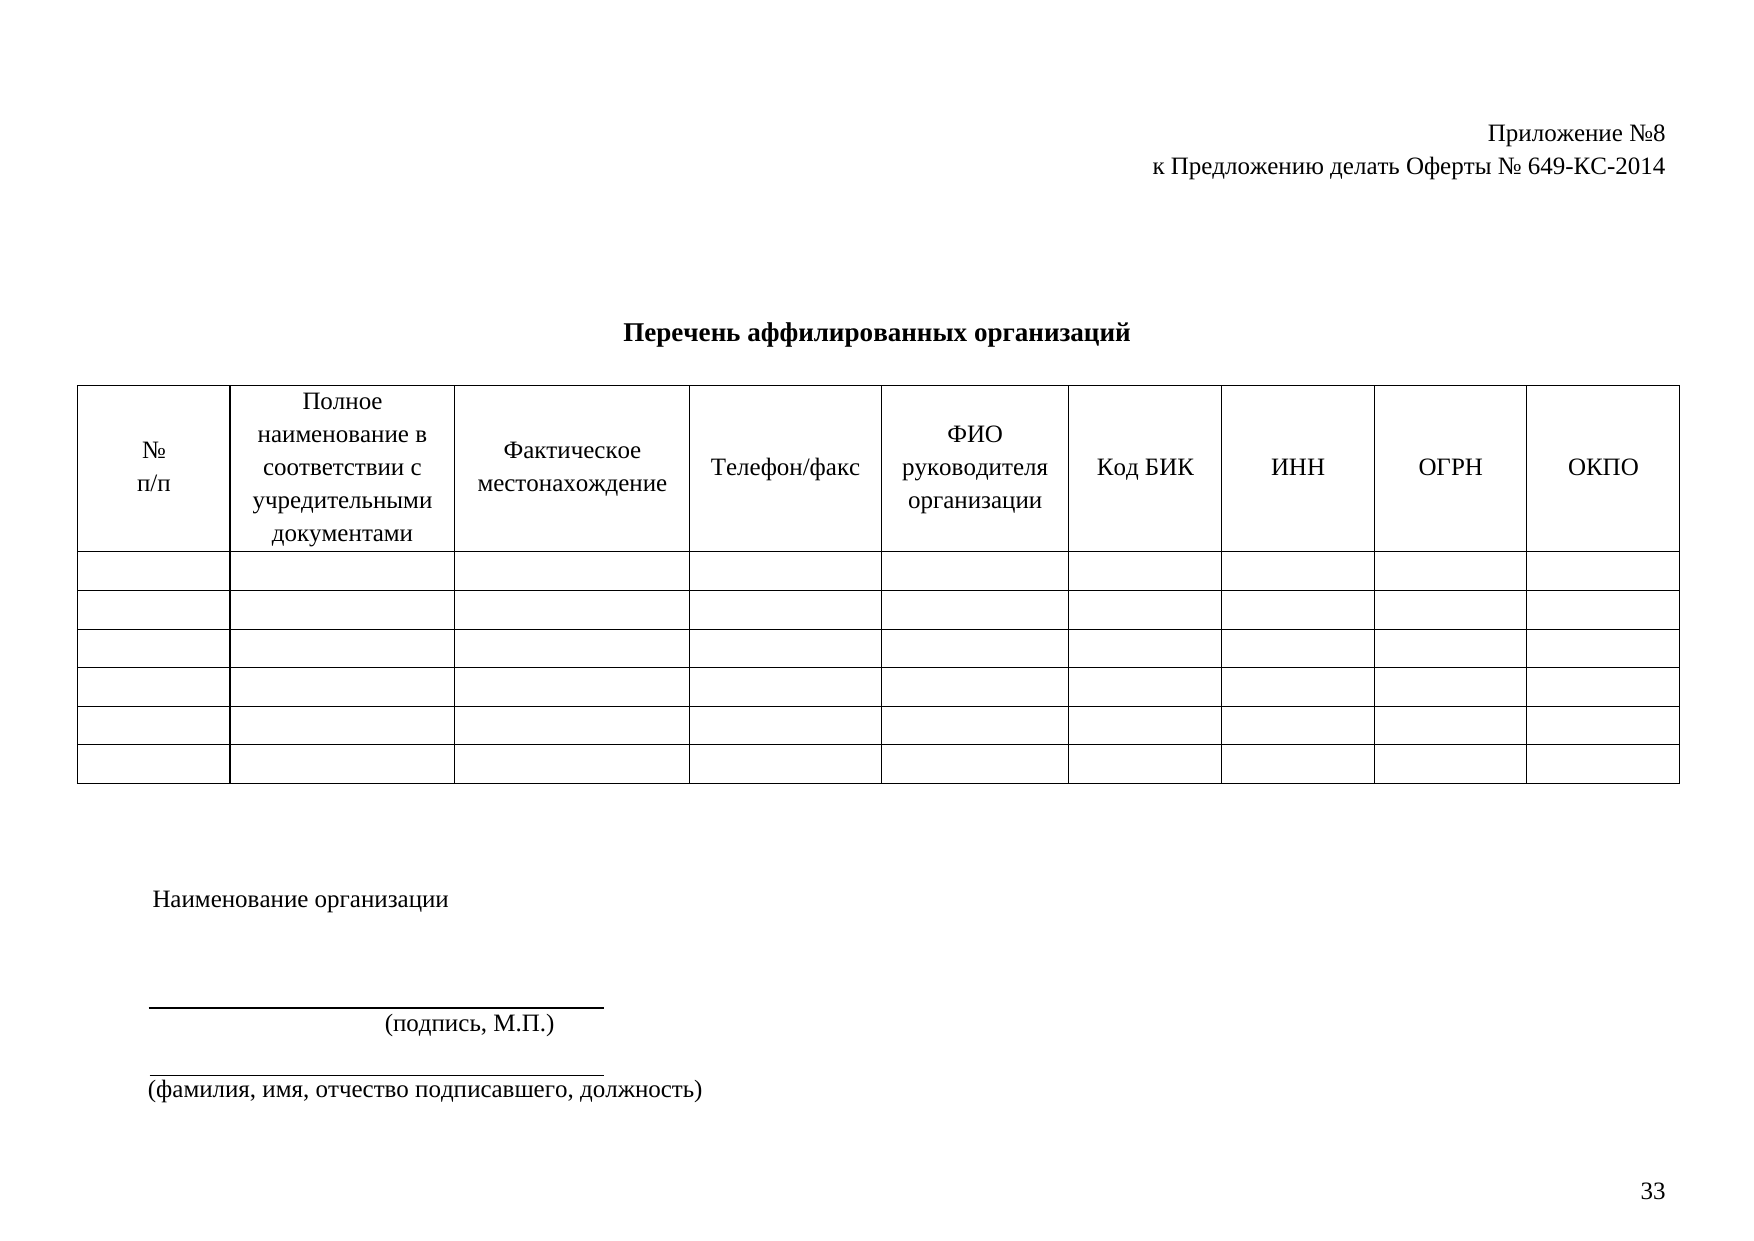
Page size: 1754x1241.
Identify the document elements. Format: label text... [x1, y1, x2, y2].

table_cell [1375, 630, 1526, 667]
table_cell [231, 630, 454, 667]
table_cell [690, 630, 881, 667]
table_header № п/п [78, 386, 229, 551]
table_cell [78, 745, 229, 783]
table_cell [455, 668, 689, 706]
table_header Телефон/факс [690, 386, 881, 551]
table_cell [1222, 591, 1374, 628]
table_cell [690, 745, 881, 783]
table_header ОГРН [1375, 386, 1526, 551]
table_cell [1527, 707, 1679, 744]
table_cell [1375, 552, 1526, 590]
text Наименование организации [89, 884, 1665, 913]
table_cell [231, 745, 454, 783]
table_cell [882, 552, 1068, 590]
table_cell [1069, 630, 1221, 667]
table_cell [1222, 668, 1374, 706]
table_cell [1069, 668, 1221, 706]
table_cell [455, 591, 689, 628]
text (подпись, М.П.) [207, 1008, 1669, 1037]
table_cell [78, 630, 229, 667]
table_cell [1069, 707, 1221, 744]
text Перечень аффилированных организаций [89, 316, 1665, 347]
table_cell [78, 552, 229, 590]
table_cell [1375, 707, 1526, 744]
table_cell [1527, 668, 1679, 706]
table_cell [882, 591, 1068, 628]
table_header Фактическое местонахождение [455, 386, 689, 551]
table_cell [1222, 552, 1374, 590]
table_cell [1375, 745, 1526, 783]
table_cell [882, 745, 1068, 783]
table_cell [455, 552, 689, 590]
table_header Полное наименование в соответствии с учредительными документами [231, 386, 454, 551]
table_cell [231, 591, 454, 628]
table_cell [1222, 707, 1374, 744]
table_cell [1069, 591, 1221, 628]
text (фамилия, имя, отчество подписавшего, должность) [148, 1074, 1669, 1103]
table_cell [455, 745, 689, 783]
table_cell [78, 591, 229, 628]
table_cell [231, 668, 454, 706]
table_cell [1222, 630, 1374, 667]
table_cell [1375, 668, 1526, 706]
table_cell [231, 707, 454, 744]
table_header ИНН [1222, 386, 1374, 551]
table_cell [1527, 630, 1679, 667]
text к Предложению делать Оферты № 649-КС-2014 [89, 151, 1665, 180]
table_header ФИО руководителя организации [882, 386, 1068, 551]
table_cell [1527, 745, 1679, 783]
table_cell [1375, 591, 1526, 628]
table_cell [690, 552, 881, 590]
table_header ОКПО [1527, 386, 1679, 551]
table_cell [882, 668, 1068, 706]
table_cell [690, 707, 881, 744]
table_cell [882, 630, 1068, 667]
table_cell [882, 707, 1068, 744]
table_cell [78, 668, 229, 706]
text Приложение №8 [89, 118, 1665, 147]
table_cell [1069, 552, 1221, 590]
table_cell [1527, 591, 1679, 628]
table_cell [455, 707, 689, 744]
table_cell [231, 552, 454, 590]
table_cell [690, 668, 881, 706]
table_cell [1527, 552, 1679, 590]
table_cell [78, 707, 229, 744]
table_cell [1222, 745, 1374, 783]
table_cell [1069, 745, 1221, 783]
table_cell [455, 630, 689, 667]
table_cell [690, 591, 881, 628]
table_header Код БИК [1069, 386, 1221, 551]
